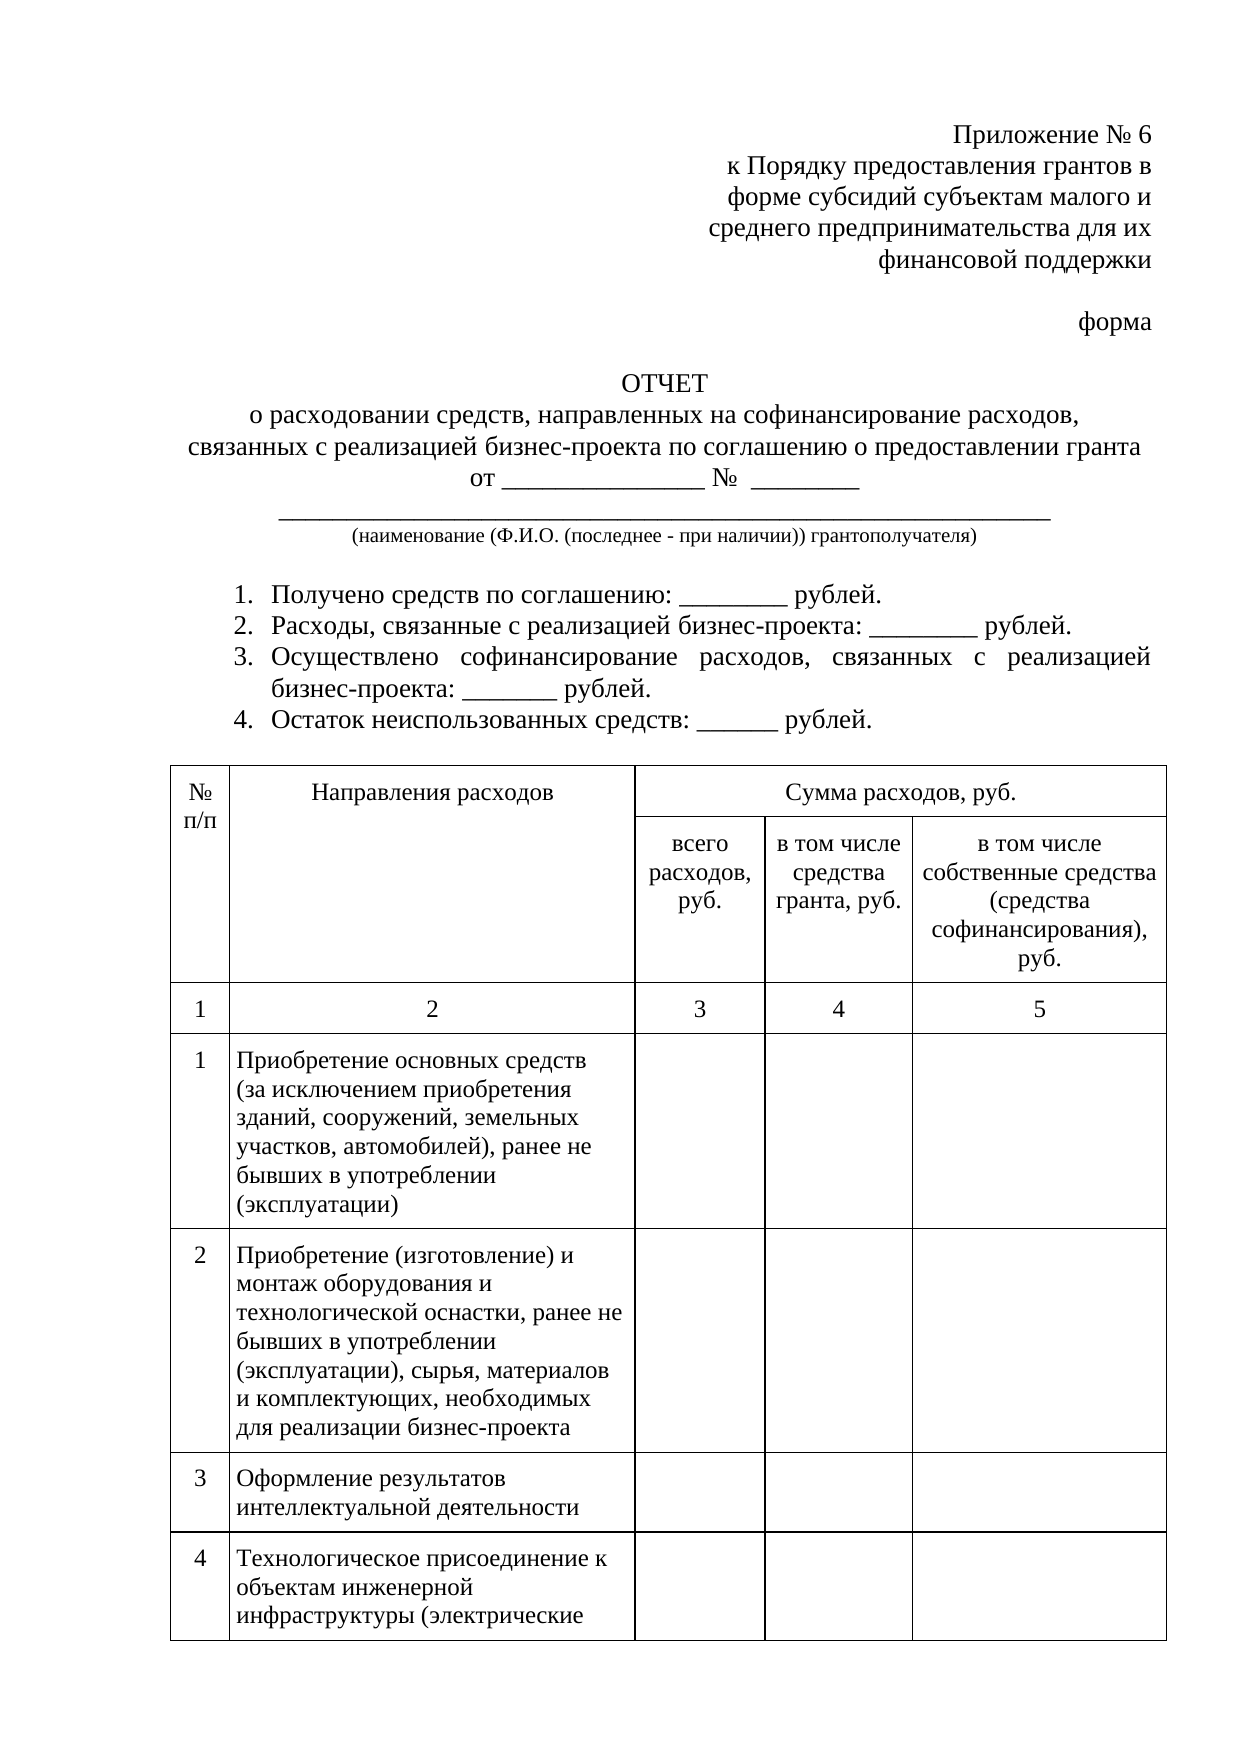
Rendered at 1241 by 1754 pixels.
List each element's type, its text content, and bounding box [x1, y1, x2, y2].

text от _______________ № ________ [177, 461, 1152, 492]
text ОТЧЕТ [177, 367, 1152, 398]
table_cell [913, 1533, 1166, 1640]
table_cell 3 [636, 983, 764, 1033]
table_cell 1 [171, 1034, 229, 1228]
text к Порядку предоставления грантов в форме субсидий субъектам малого и среднего предпринимательства для их финансовой поддержки [650, 149, 1152, 274]
text форма [768, 305, 1152, 336]
table_cell [636, 1229, 764, 1452]
table_cell Приобретение (изготовление) и монтаж оборудования и технологической оснастки, ранее не бывших в употреблении (эксплуатации), сырья, материалов и комплектующих, необходимых для реализации бизнес-проекта [230, 1229, 634, 1452]
table_header Сумма расходов, руб. [636, 766, 1166, 816]
table_cell 5 [913, 983, 1166, 1033]
text _________________________________________________________ [177, 492, 1152, 523]
table_header № п/п [171, 766, 229, 982]
table_cell [913, 1229, 1166, 1452]
list Остаток неиспользованных средств: ______ рублей. [233, 703, 1152, 734]
table_cell Оформление результатов интеллектуальной деятельности [230, 1453, 634, 1531]
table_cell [230, 1533, 634, 1640]
table_cell [636, 1034, 764, 1228]
table_cell в том числе собственные средства (средства софинансирования), руб. [913, 817, 1166, 982]
list Получено средств по соглашению: ________ рублей. [233, 578, 1152, 609]
table_cell 3 [171, 1453, 229, 1531]
table_header Направления расходов [230, 766, 634, 982]
table_cell 4 [171, 1533, 229, 1640]
table_cell [766, 1034, 912, 1228]
table_cell [636, 1533, 764, 1640]
table_cell [913, 1453, 1166, 1531]
text Приложение № 6 [650, 118, 1152, 149]
table_cell 1 [171, 983, 229, 1033]
table_cell 2 [230, 983, 634, 1033]
list Расходы, связанные с реализацией бизнес-проекта: ________ рублей. [233, 609, 1152, 641]
table_cell всего расходов, руб. [636, 817, 764, 982]
table_cell в том числе средства гранта, руб. [766, 817, 912, 982]
text (наименование (Ф.И.О. (последнее - при наличии)) грантополучателя) [177, 523, 1152, 547]
table_cell 2 [171, 1229, 229, 1452]
table_cell [913, 1034, 1166, 1228]
table_cell [636, 1453, 764, 1531]
list Осуществлено софинансирование расходов, связанных с реализацией бизнес-проекта: _______ рублей. [233, 641, 1152, 703]
text о расходовании средств, направленных на софинансирование расходов, [177, 398, 1152, 429]
table_cell 4 [766, 983, 912, 1033]
table_cell [766, 1229, 912, 1452]
text связанных с реализацией бизнес-проекта по соглашению о предоставлении гранта [177, 429, 1152, 461]
table_cell [766, 1453, 912, 1531]
table_cell [766, 1533, 912, 1640]
table_cell Приобретение основных средств (за исключением приобретения зданий, сооружений, земельных участков, автомобилей), ранее не бывших в употреблении (эксплуатации) [230, 1034, 634, 1228]
